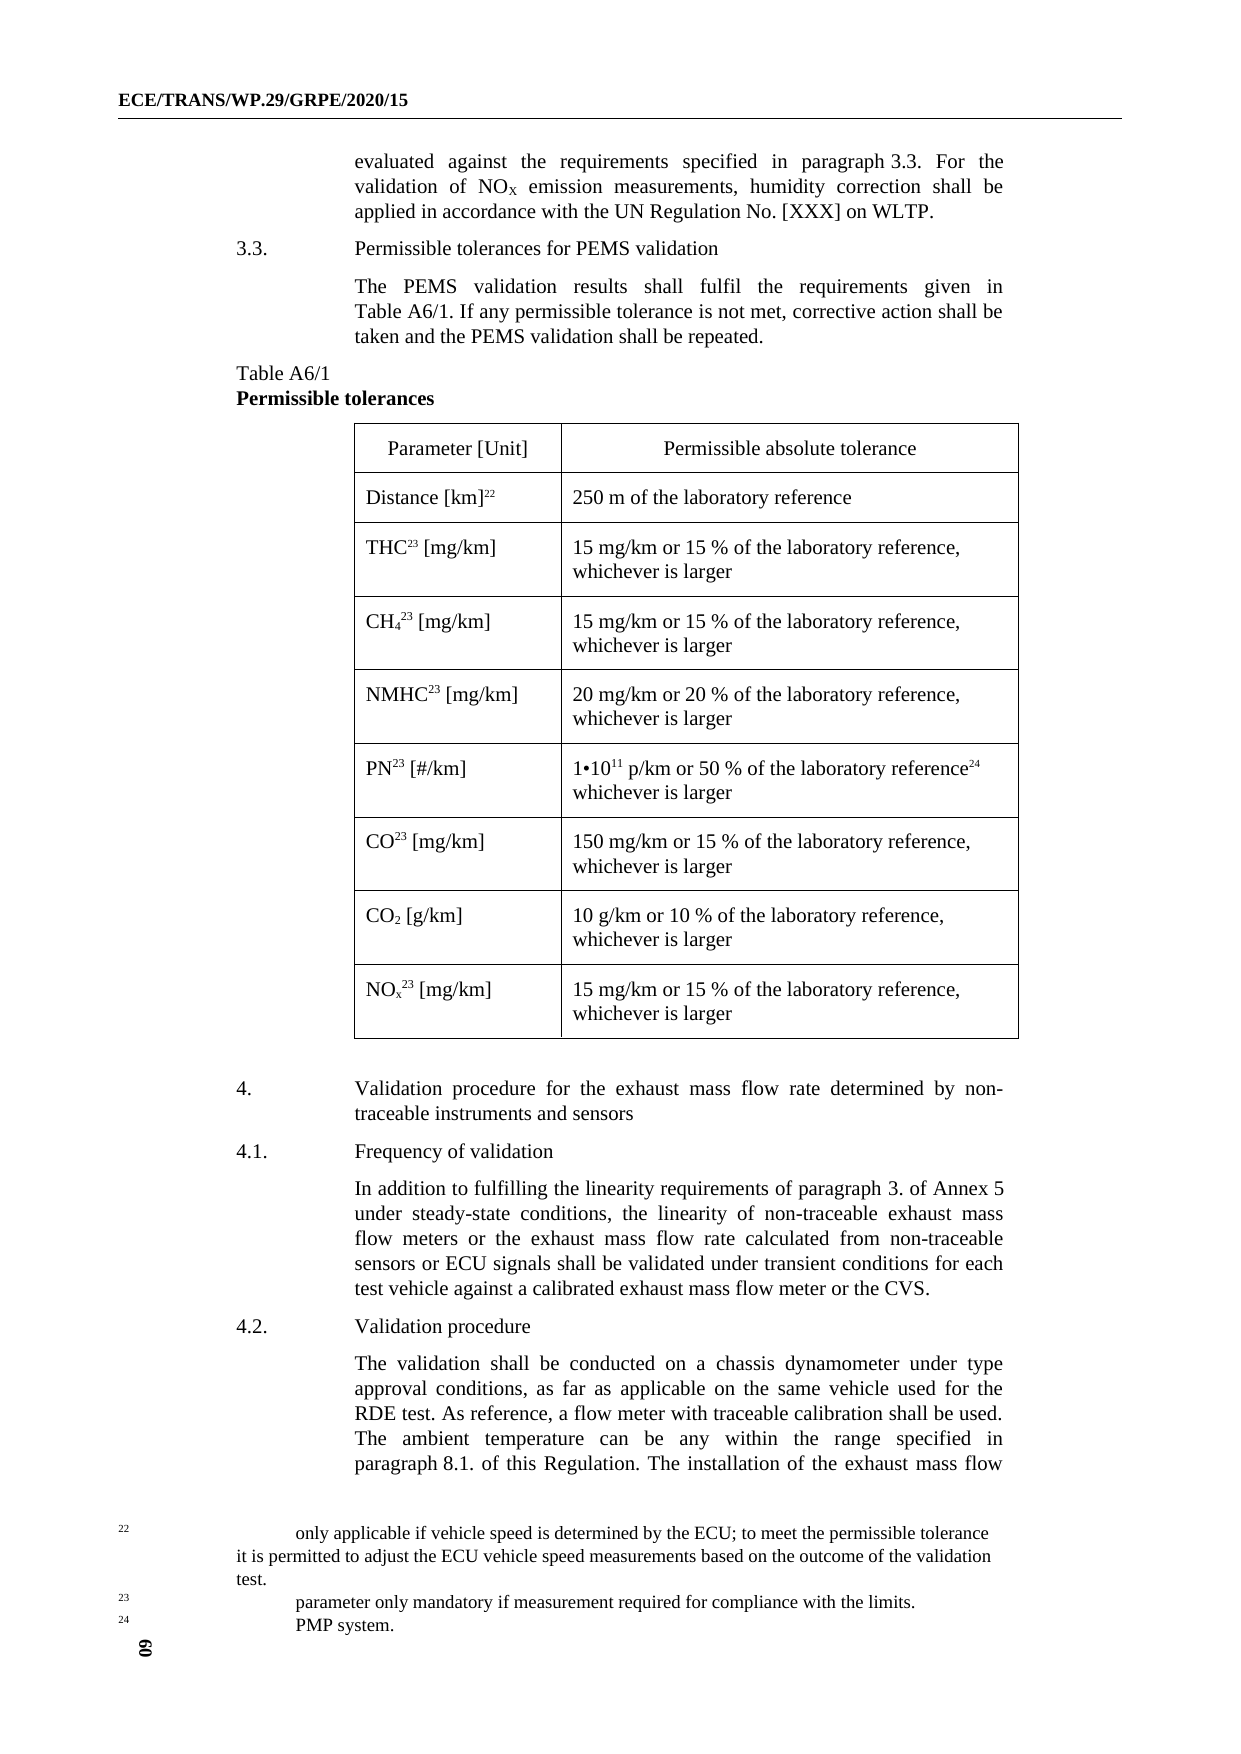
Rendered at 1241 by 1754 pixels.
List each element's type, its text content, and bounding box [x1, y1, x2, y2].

table_cell PN23 [#/km] [355, 744, 561, 816]
table_cell 250 m of the laboratory reference [562, 473, 1018, 522]
table_header Parameter [Unit] [355, 424, 561, 472]
table_cell Distance [km] [355, 473, 561, 522]
text Permissible tolerances [236, 385, 1004, 410]
text Table A6/1 [236, 360, 1004, 385]
table_cell 15 mg/km or 15 % of the laboratory reference, whichever is larger [562, 523, 1018, 596]
table_cell CH423 [mg/km] [355, 597, 561, 669]
table_cell 1•1011 p/km or 50 % of the laboratory reference whichever is larger [562, 744, 1018, 816]
text 4. Validation procedure for the exhaust mass flow rate determined by non-traceable instruments and sensors [236, 1075, 1004, 1125]
table_cell NOx23 [mg/km] [355, 965, 561, 1037]
table_cell 150 mg/km or 15 % of the laboratory reference, whichever is larger [562, 818, 1018, 890]
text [354, 148, 1004, 223]
table_cell CO2 [g/km] [355, 891, 561, 964]
table_cell THC [mg/km] [355, 523, 561, 596]
table_cell CO23 [mg/km] [355, 818, 561, 890]
text 4.1. Frequency of validation [236, 1138, 1004, 1163]
table_cell 15 mg/km or 15 % of the laboratory reference, whichever is larger [562, 597, 1018, 669]
table_cell 20 mg/km or 20 % of the laboratory reference, whichever is larger [562, 670, 1018, 743]
table_cell 15 mg/km or 15 % of the laboratory reference, whichever is larger [562, 965, 1018, 1037]
text In addition to fulfilling the linearity requirements of paragraph 3. of Annex 5 under steady-state conditions, the linearity of non-traceable exhaust mass flow meters or the exhaust mass flow rate calculated from non-traceable sensors or ECU signals shall be validated under transient conditions for each test vehicle against a calibrated exhaust mass flow meter or the CVS. [354, 1175, 1004, 1300]
text 4.2. Validation procedure [236, 1313, 1004, 1338]
text 3.3. Permissible tolerances for PEMS validation [236, 235, 1004, 260]
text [354, 1350, 1004, 1475]
table_header Permissible absolute tolerance [562, 424, 1018, 472]
text The PEMS validation results shall fulfil the requirements given in Table A6/1. If any permissible tolerance is not met, corrective action shall be taken and the PEMS validation shall be repeated. [354, 273, 1004, 348]
table_cell 10 g/km or 10 % of the laboratory reference, whichever is larger [562, 891, 1018, 964]
table_cell NMHC23 [mg/km] [355, 670, 561, 743]
